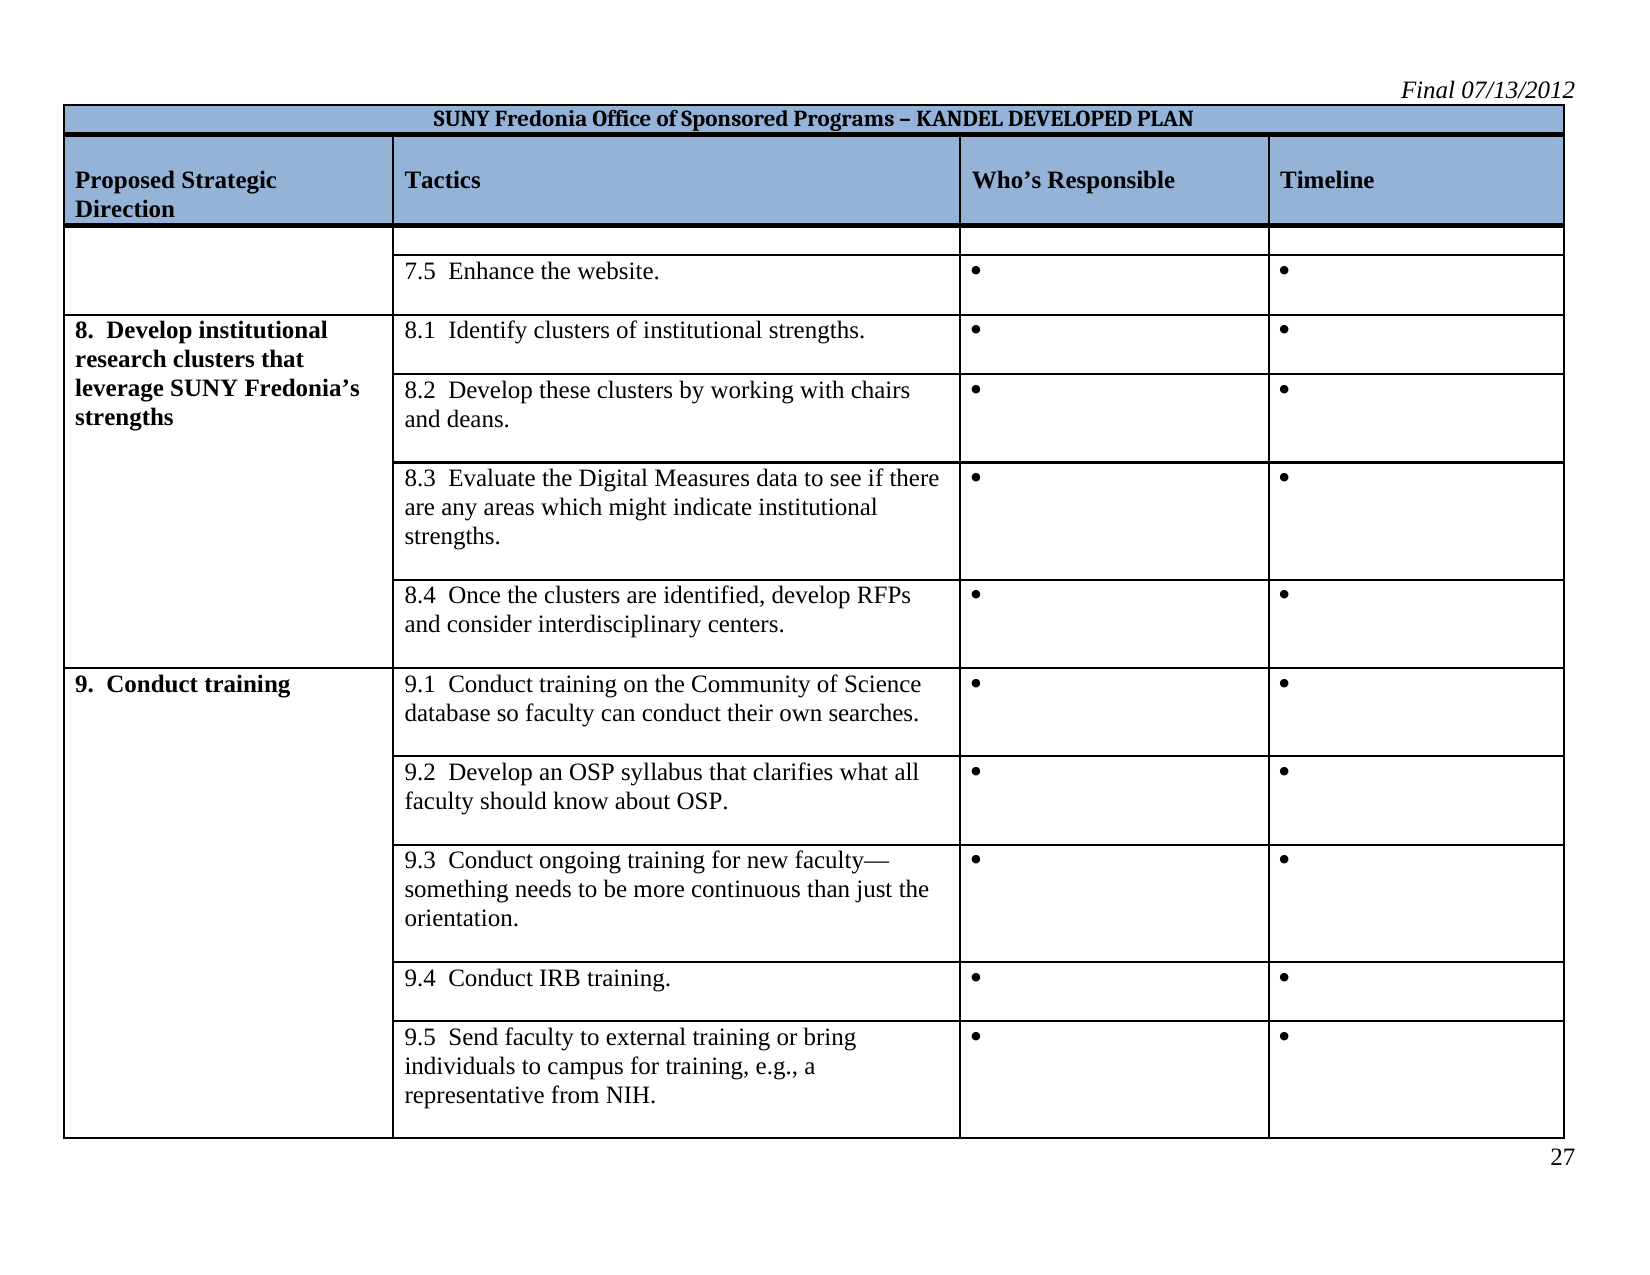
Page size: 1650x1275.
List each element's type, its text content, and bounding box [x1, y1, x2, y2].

table_cell 9.5 Send faculty to external training or bring individuals to campus for training, e.g., a representative from NIH. [394, 1022, 959, 1137]
table_cell [961, 464, 1268, 578]
table_cell [1270, 464, 1563, 578]
table_cell 8.3 Evaluate the Digital Measures data to see if there are any areas which might indicate institutional strengths. [394, 464, 959, 578]
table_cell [394, 228, 959, 254]
table_cell [961, 669, 1268, 755]
table_cell Who’s Responsible [961, 137, 1268, 223]
table_cell [1270, 581, 1563, 667]
table_cell Timeline [1270, 137, 1563, 223]
table_cell [1270, 228, 1563, 254]
table_cell [1270, 256, 1563, 313]
table_cell 9.2 Develop an OSP syllabus that clarifies what all faculty should know about OSP. [394, 757, 959, 843]
table_cell [1270, 669, 1563, 755]
table_cell [961, 846, 1268, 961]
table_cell 9.1 Conduct training on the Community of Science database so faculty can conduct their own searches. [394, 669, 959, 755]
table_cell 7.5 Enhance the website. [394, 256, 959, 313]
table_cell 8. Develop institutional research clusters that leverage SUNY Fredonia’s strengths [65, 316, 392, 667]
table_cell 9.4 Conduct IRB training. [394, 963, 959, 1020]
table_cell 8.4 Once the clusters are identified, develop RFPs and consider interdisciplinary centers. [394, 581, 959, 667]
table_cell [961, 581, 1268, 667]
table_cell [961, 316, 1268, 373]
table_cell [1270, 846, 1563, 961]
table_cell 8.1 Identify clusters of institutional strengths. [394, 316, 959, 373]
table_cell [1270, 316, 1563, 373]
table_cell [961, 228, 1268, 254]
table_cell [1270, 963, 1563, 1020]
table_header SUNY Fredonia Office of Sponsored Programs – Kandel Developed Plan [65, 106, 1563, 132]
table_cell [1270, 1022, 1563, 1137]
table_cell 9.3 Conduct ongoing training for new faculty—something needs to be more continuous than just the orientation. [394, 846, 959, 961]
table_cell [961, 1022, 1268, 1137]
table_cell [1270, 757, 1563, 843]
table_cell Proposed Strategic Direction [65, 137, 392, 223]
table_cell [961, 963, 1268, 1020]
table_cell [961, 375, 1268, 461]
table_cell 8.2 Develop these clusters by working with chairs and deans. [394, 375, 959, 461]
table_cell [961, 757, 1268, 843]
table_cell [1270, 375, 1563, 461]
table_cell [961, 256, 1268, 313]
table_cell Tactics [394, 137, 959, 223]
table_cell 9. Conduct training [65, 669, 392, 1137]
